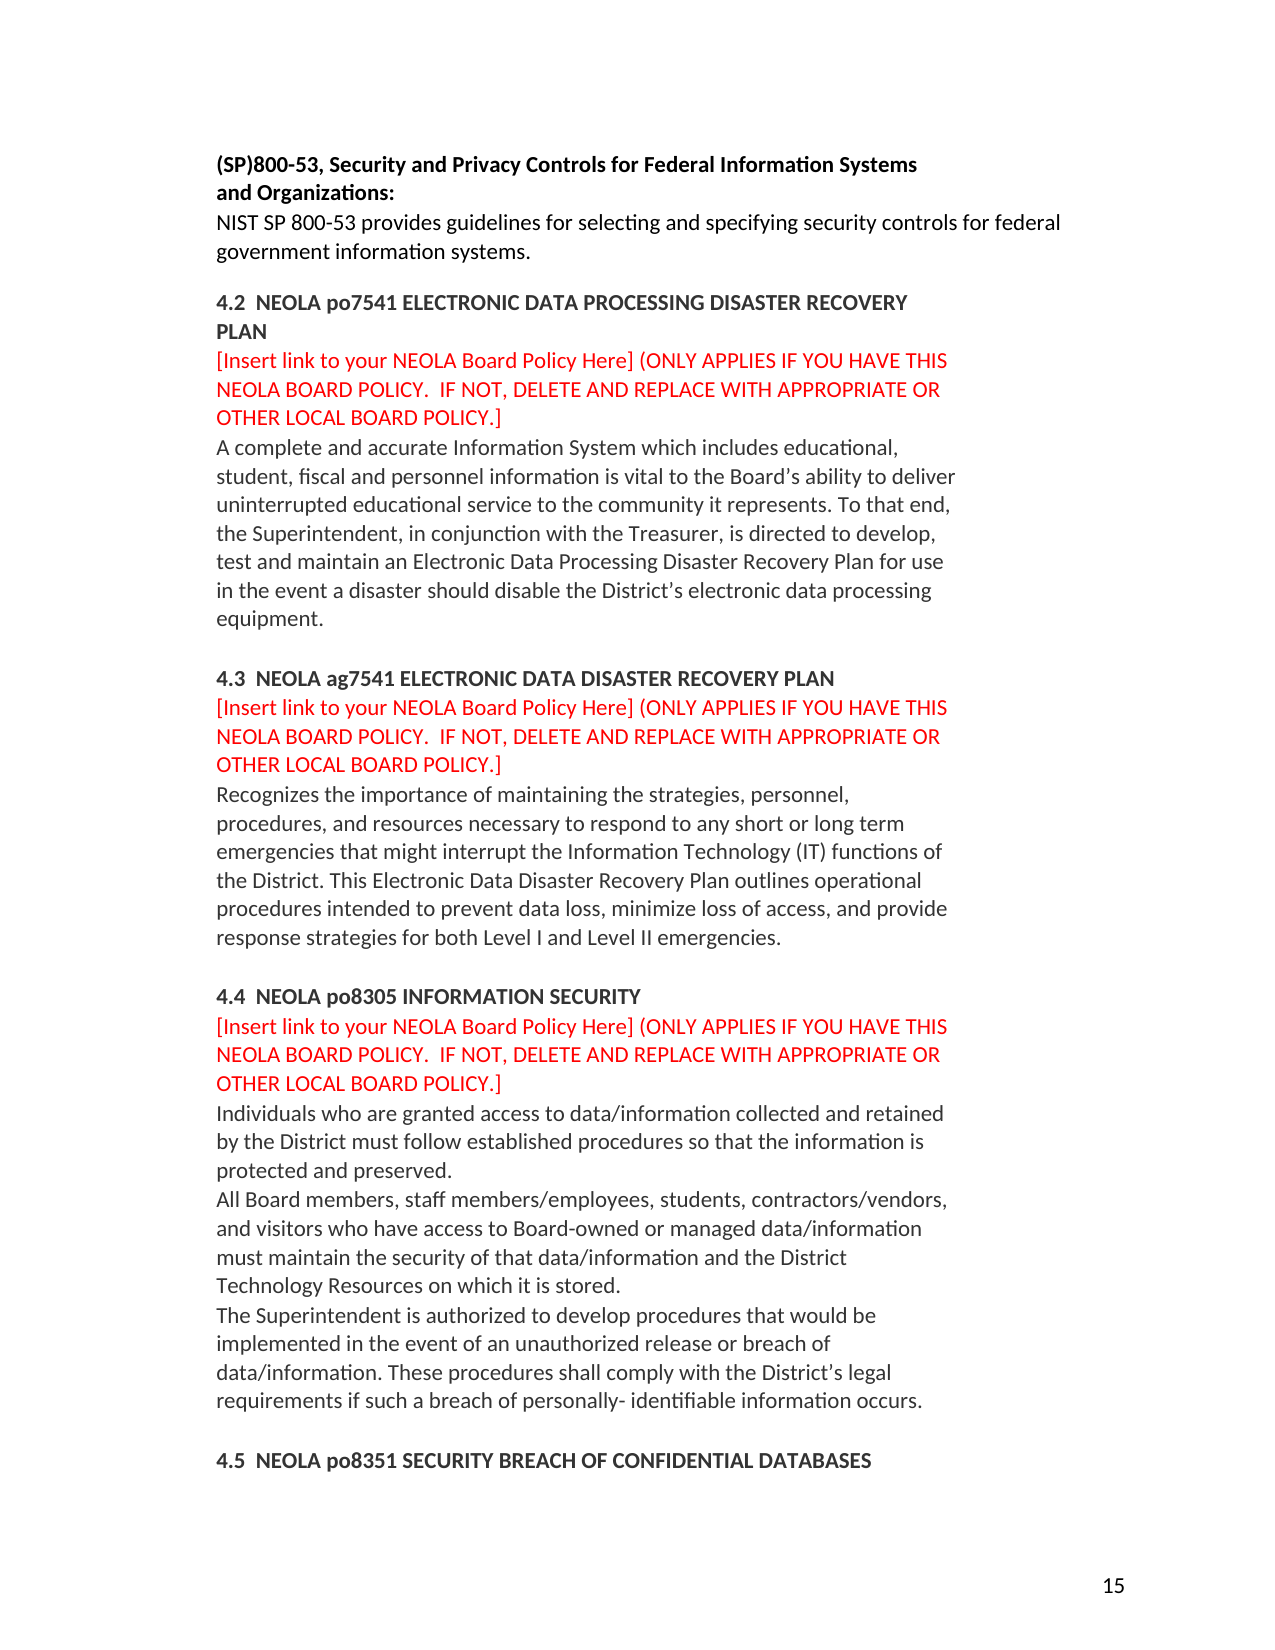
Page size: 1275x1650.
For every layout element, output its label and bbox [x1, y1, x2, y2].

table_cell [150, 150, 1125, 288]
table_cell [150, 288, 1125, 1476]
